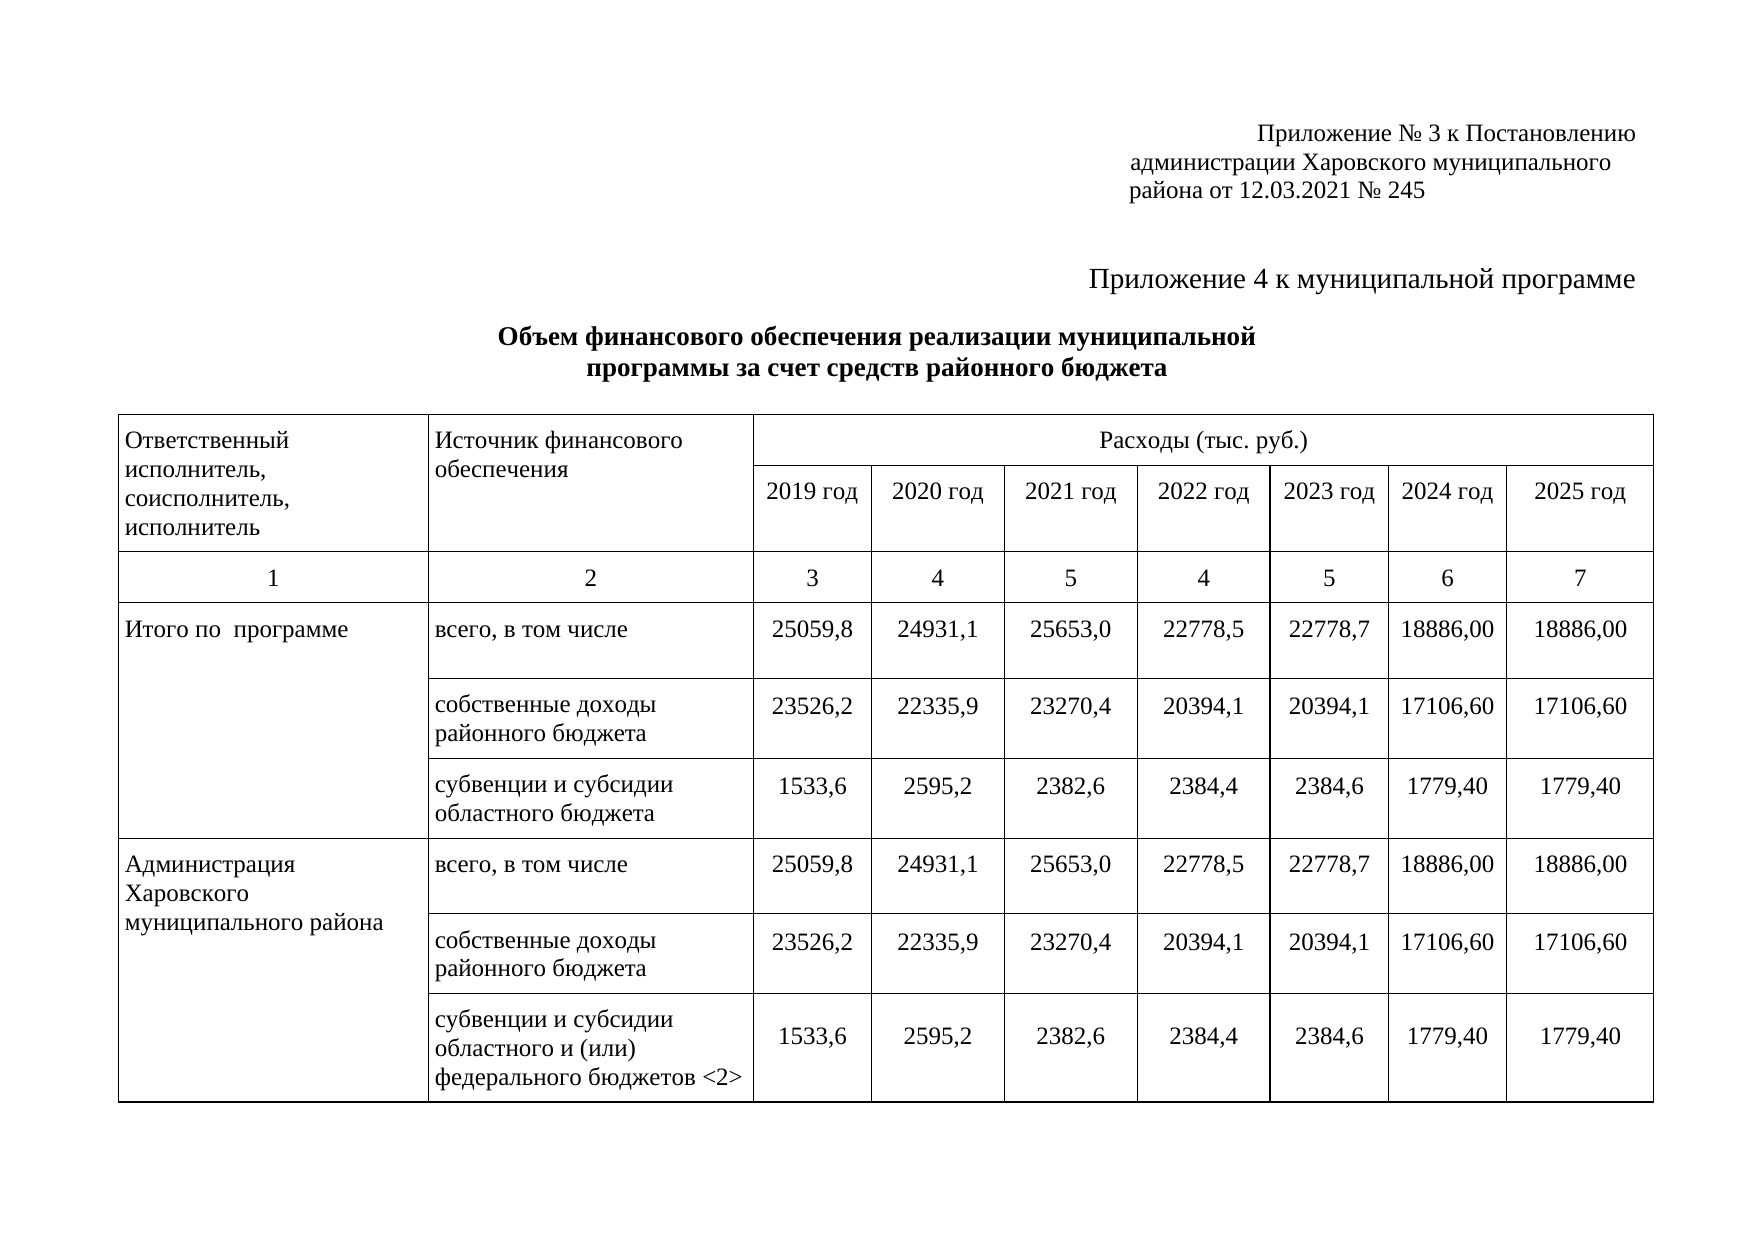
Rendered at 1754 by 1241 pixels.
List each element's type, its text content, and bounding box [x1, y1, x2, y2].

table_cell субвенции и субсидии областного и (или) федерального бюджетов <2> [429, 994, 753, 1101]
table_cell 17106,60 [1507, 914, 1653, 993]
table_cell 24931,1 [872, 839, 1004, 913]
table_cell 22778,5 [1138, 603, 1269, 678]
table_cell 5 [1271, 552, 1388, 602]
table_cell 25653,0 [1005, 603, 1137, 678]
table_cell 18886,00 [1507, 603, 1653, 678]
table_cell 2022 год [1138, 466, 1269, 551]
table_cell 20394,1 [1271, 679, 1388, 758]
table_cell субвенции и субсидии областного бюджета [429, 759, 753, 837]
table_cell 2024 год [1389, 466, 1506, 551]
table_cell 3 [754, 552, 871, 602]
table_cell 23526,2 [754, 914, 871, 993]
table_cell 23526,2 [754, 679, 871, 758]
table_cell Администрация Харовского муниципального района [119, 839, 428, 1101]
table_cell 1779,40 [1389, 759, 1506, 837]
table_cell 20394,1 [1271, 914, 1388, 993]
table_cell 20394,1 [1138, 914, 1269, 993]
table_cell 17106,60 [1389, 914, 1506, 993]
table_cell 25059,8 [754, 603, 871, 678]
text Приложение № 3 к Постановлению [118, 118, 1636, 147]
table_cell 2020 год [872, 466, 1004, 551]
table_cell 2595,2 [872, 994, 1004, 1101]
table_cell 1779,40 [1507, 994, 1653, 1101]
table_cell 2019 год [754, 466, 871, 551]
table_cell собственные доходы районного бюджета [429, 679, 753, 758]
table_cell всего, в том числе [429, 603, 753, 678]
table_cell 25059,8 [754, 839, 871, 913]
table_cell 18886,00 [1389, 839, 1506, 913]
table_cell 23270,4 [1005, 679, 1137, 758]
table_cell 22778,7 [1271, 603, 1388, 678]
table_cell 23270,4 [1005, 914, 1137, 993]
table_cell 7 [1507, 552, 1653, 602]
table_cell всего, в том числе [429, 839, 753, 913]
table_cell 22335,9 [872, 679, 1004, 758]
table_cell собственные доходы районного бюджета [429, 914, 753, 993]
table_cell 2382,6 [1005, 994, 1137, 1101]
table_header Расходы (тыс. руб.) [754, 415, 1653, 465]
table_cell 2 [429, 552, 753, 602]
table_header Источник финансового обеспечения [429, 415, 753, 551]
table_cell 6 [1389, 552, 1506, 602]
table_cell 2384,4 [1138, 759, 1269, 837]
table_cell 2384,6 [1271, 994, 1388, 1101]
text района от 12.03.2021 № 245 [118, 176, 1636, 204]
table_cell 4 [872, 552, 1004, 602]
table_cell 2021 год [1005, 466, 1137, 551]
text Приложение 4 к муниципальной программе [118, 261, 1636, 294]
table_cell 5 [1005, 552, 1137, 602]
table_cell 20394,1 [1138, 679, 1269, 758]
table_cell 2025 год [1507, 466, 1653, 551]
table_cell 17106,60 [1507, 679, 1653, 758]
table_cell 1779,40 [1389, 994, 1506, 1101]
table_cell 2595,2 [872, 759, 1004, 837]
table_cell 2382,6 [1005, 759, 1137, 837]
table_cell 18886,00 [1507, 839, 1653, 913]
text программы за счет средств районного бюджета [118, 351, 1636, 383]
text Объем финансового обеспечения реализации муниципальной [118, 320, 1636, 351]
table_cell 18886,00 [1389, 603, 1506, 678]
table_cell 1 [119, 552, 428, 602]
table_cell 17106,60 [1389, 679, 1506, 758]
table_cell 2023 год [1271, 466, 1388, 551]
table_cell 22778,5 [1138, 839, 1269, 913]
table_cell 2384,6 [1271, 759, 1388, 837]
table_cell 24931,1 [872, 603, 1004, 678]
table_cell 1533,6 [754, 759, 871, 837]
table_cell 1533,6 [754, 994, 871, 1101]
table_cell 4 [1138, 552, 1269, 602]
table_cell 25653,0 [1005, 839, 1137, 913]
table_cell 22335,9 [872, 914, 1004, 993]
table_cell Итого по программе [119, 603, 428, 837]
table_header Ответственный исполнитель, соисполнитель, исполнитель [119, 415, 428, 551]
text администрации Харовского муниципального [118, 147, 1636, 176]
table_cell 1779,40 [1507, 759, 1653, 837]
table_cell 22778,7 [1271, 839, 1388, 913]
table_cell 2384,4 [1138, 994, 1269, 1101]
